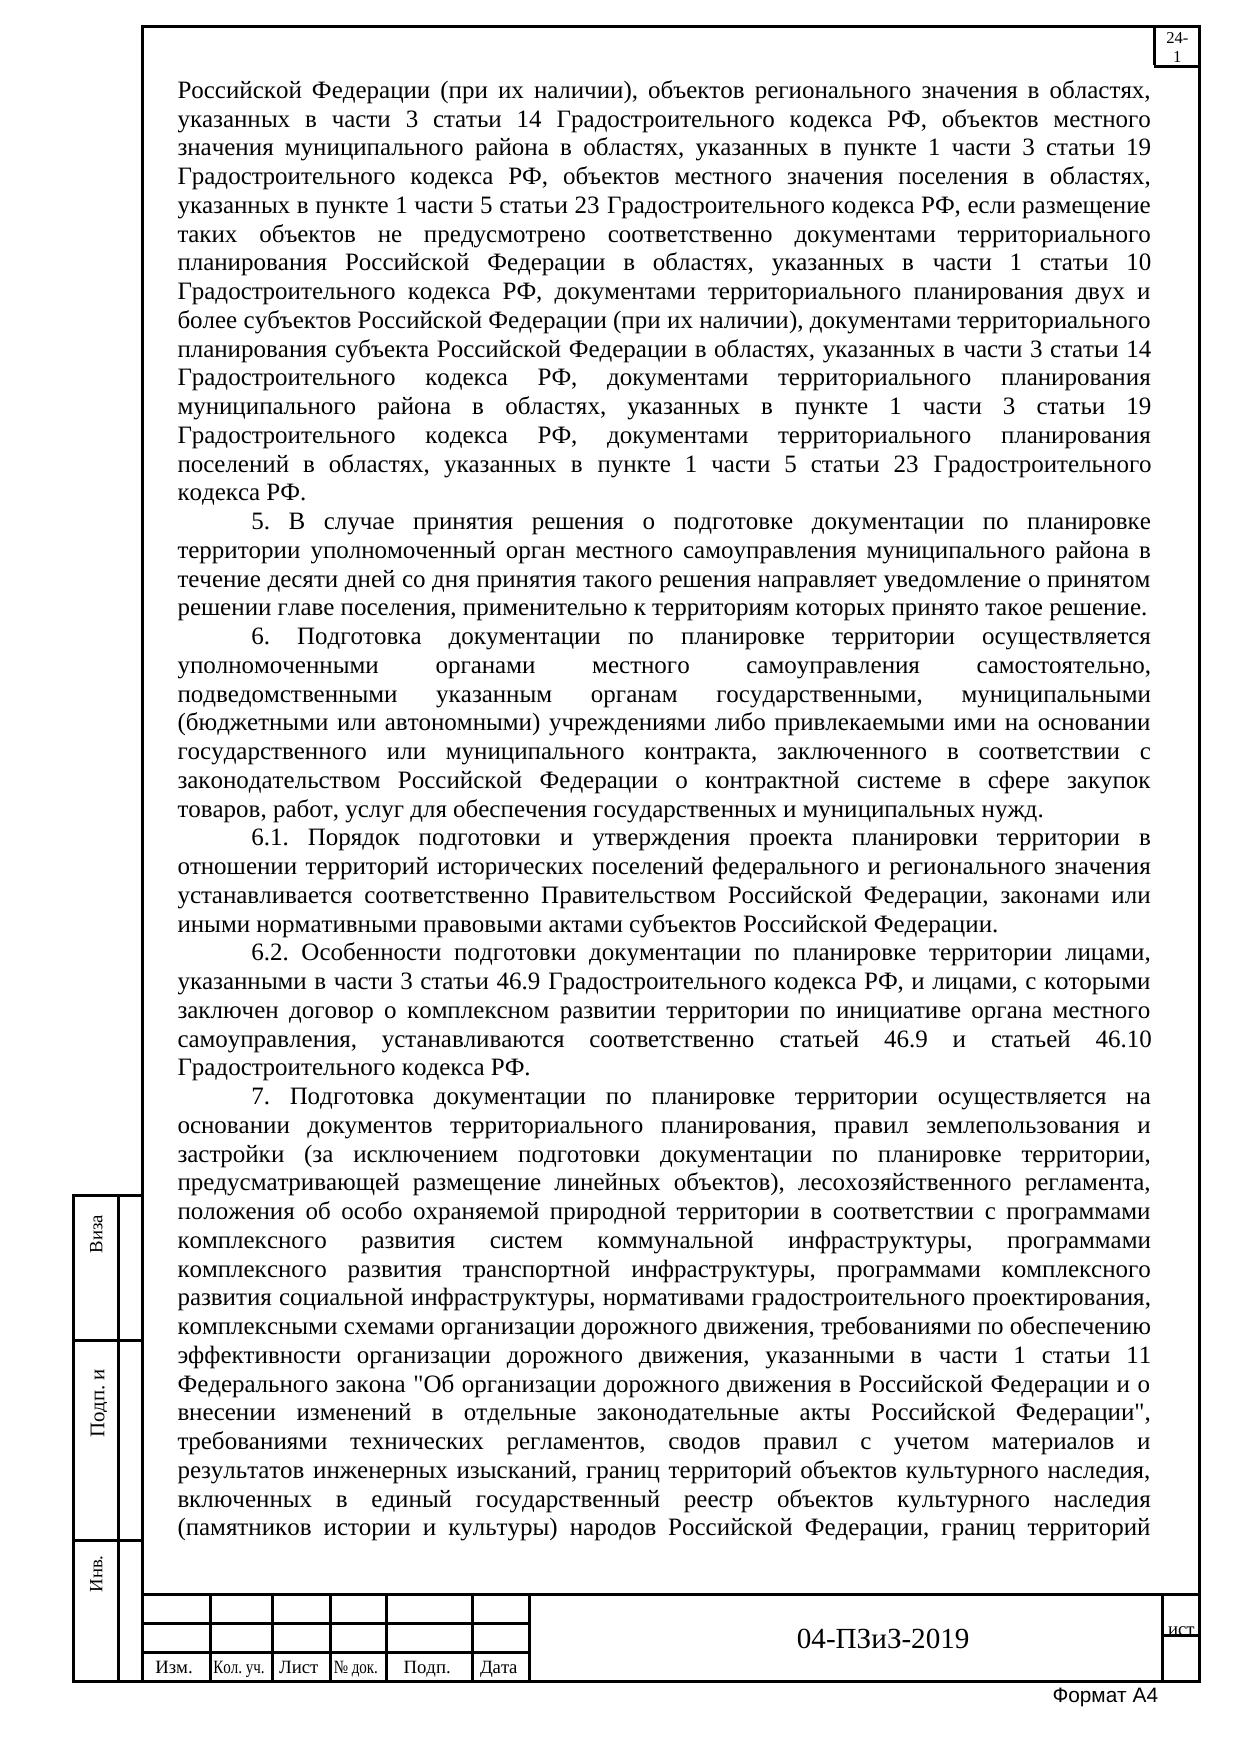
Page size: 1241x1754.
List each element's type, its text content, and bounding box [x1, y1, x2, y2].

text 6.2. Особенности подготовки документации по планировке территории лицами, указанными в части 3 статьи 46.9 Градостроительного кодекса РФ, и лицами, с которыми заключен договор о комплексном развитии территории по инициативе органа местного самоуправления, устанавливаются соответственно статьей 46.9 и статьей 46.10 Градостроительного кодекса РФ. [177, 937, 1152, 1081]
text 6. Подготовка документации по планировке территории осуществляется уполномоченными органами местного самоуправления самостоятельно, подведомственными указанным органам государственными, муниципальными (бюджетными или автономными) учреждениями либо привлекаемыми ими на основании государственного или муниципального контракта, заключенного в соответствии с законодательством Российской Федерации о контрактной системе в сфере закупок товаров, работ, услуг для обеспечения государственных и муниципальных нужд. [177, 621, 1152, 822]
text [177, 75, 1152, 506]
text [177, 1081, 1152, 1541]
text 5. В случае принятия решения о подготовке документации по планировке территории уполномоченный орган местного самоуправления муниципального района в течение десяти дней со дня принятия такого решения направляет уведомление о принятом решении главе поселения, применительно к территориям которых принято такое решение. [177, 506, 1152, 621]
text 6.1. Порядок подготовки и утверждения проекта планировки территории в отношении территорий исторических поселений федерального и регионального значения устанавливается соответственно Правительством Российской Федерации, законами или иными нормативными правовыми актами субъектов Российской Федерации. [177, 822, 1152, 937]
